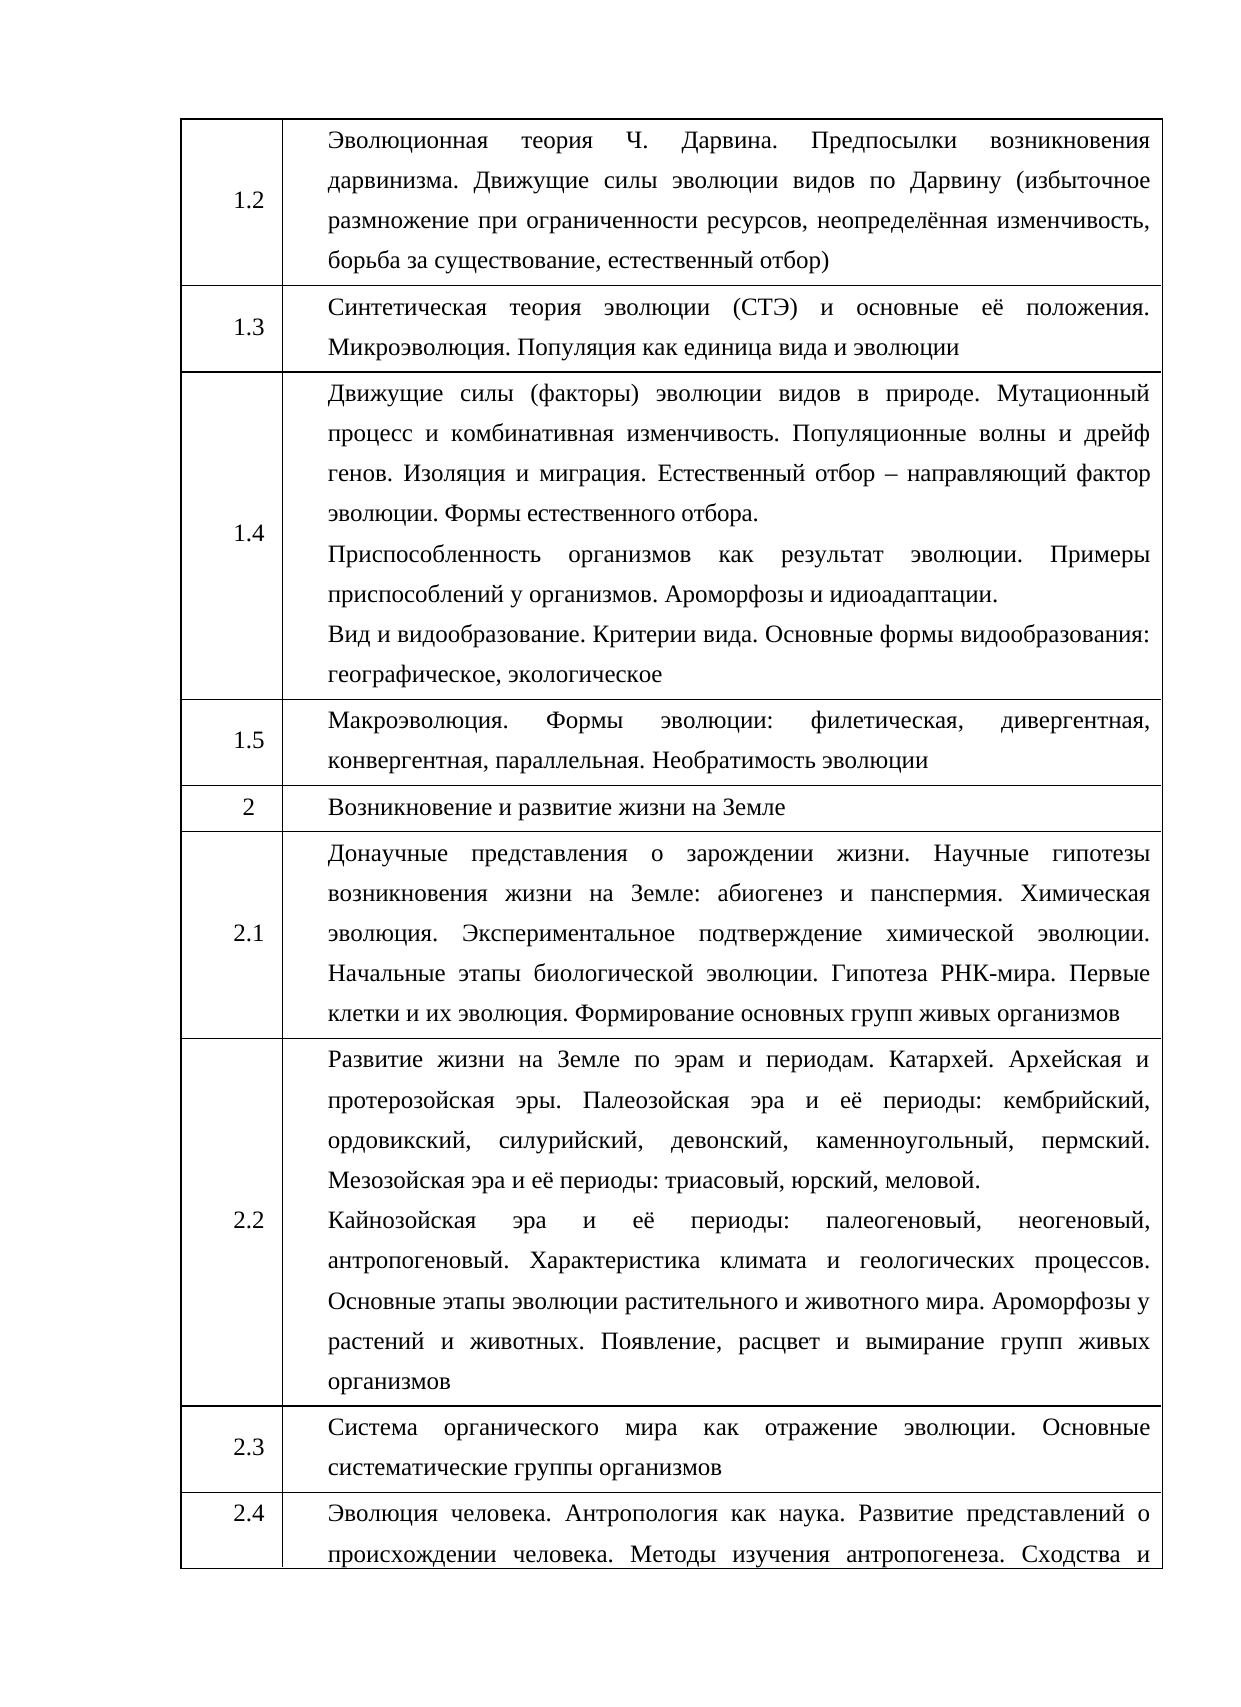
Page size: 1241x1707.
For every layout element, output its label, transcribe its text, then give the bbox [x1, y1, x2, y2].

table_cell Система органического мира как отражение эволюции. Основные систематические группы организмов [283, 1405, 1162, 1492]
table_cell 1.3 [182, 286, 282, 371]
table_cell 1.4 [182, 373, 282, 698]
table_cell Синтетическая теория эволюции (СТЭ) и основные её положения. Микроэволюция. Популяция как единица вида и эволюции [283, 285, 1162, 371]
table_cell 2.4 [182, 1493, 282, 1567]
table_cell Движущие силы (факторы) эволюции видов в природе. Мутационный процесс и комбинативная изменчивость. Популяционные волны и дрейф генов. Изоляция и миграция. Естественный отбор – направляющий фактор эволюции. Формы естественного отбора. Приспособленность организмов как результат эволюции. Примеры приспособлений у организмов. Ароморфозы и идиоадаптации. Вид и видообразование. Критерии вида. Основные формы видообразования: географическое, экологическое [283, 371, 1162, 698]
table_cell 2.1 [182, 832, 282, 1038]
table_cell Донаучные представления о зарождении жизни. Научные гипотезы возникновения жизни на Земле: абиогенез и панспермия. Химическая эволюция. Экспериментальное подтверждение химической эволюции. Начальные этапы биологической эволюции. Гипотеза РНК-мира. Первые клетки и их эволюция. Формирование основных групп живых организмов [283, 831, 1162, 1038]
table_cell 2.2 [182, 1039, 282, 1405]
table_cell Макроэволюция. Формы эволюции: филетическая, дивергентная, конвергентная, параллельная. Необратимость эволюции [283, 699, 1162, 785]
table_cell Развитие жизни на Земле по эрам и периодам. Катархей. Архейская и протерозойская эры. Палеозойская эра и её периоды: кембрийский, ордовикский, силурийский, девонский, каменноугольный, пермский. Мезозойская эра и её периоды: триасовый, юрский, меловой. Кайнозойская эра и её периоды: палеогеновый, неогеновый, антропогеновый. Характеристика климата и геологических процессов. Основные этапы эволюции растительного и животного мира. Ароморфозы у растений и животных. Появление, расцвет и вымирание групп живых организмов [283, 1038, 1162, 1405]
table_cell Эволюционная теория Ч. Дарвина. Предпосылки возникновения дарвинизма. Движущие силы эволюции видов по Дарвину (избыточное размножение при ограниченности ресурсов, неопределённая изменчивость, борьба за существование, естественный отбор) [283, 120, 1162, 285]
table_cell 1.5 [182, 700, 282, 785]
table_cell 2.3 [182, 1407, 282, 1492]
table_cell 2 [182, 786, 282, 831]
table_cell Возникновение и развитие жизни на Земле [283, 785, 1162, 831]
table_cell 1.2 [182, 120, 282, 285]
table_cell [283, 1492, 1162, 1567]
